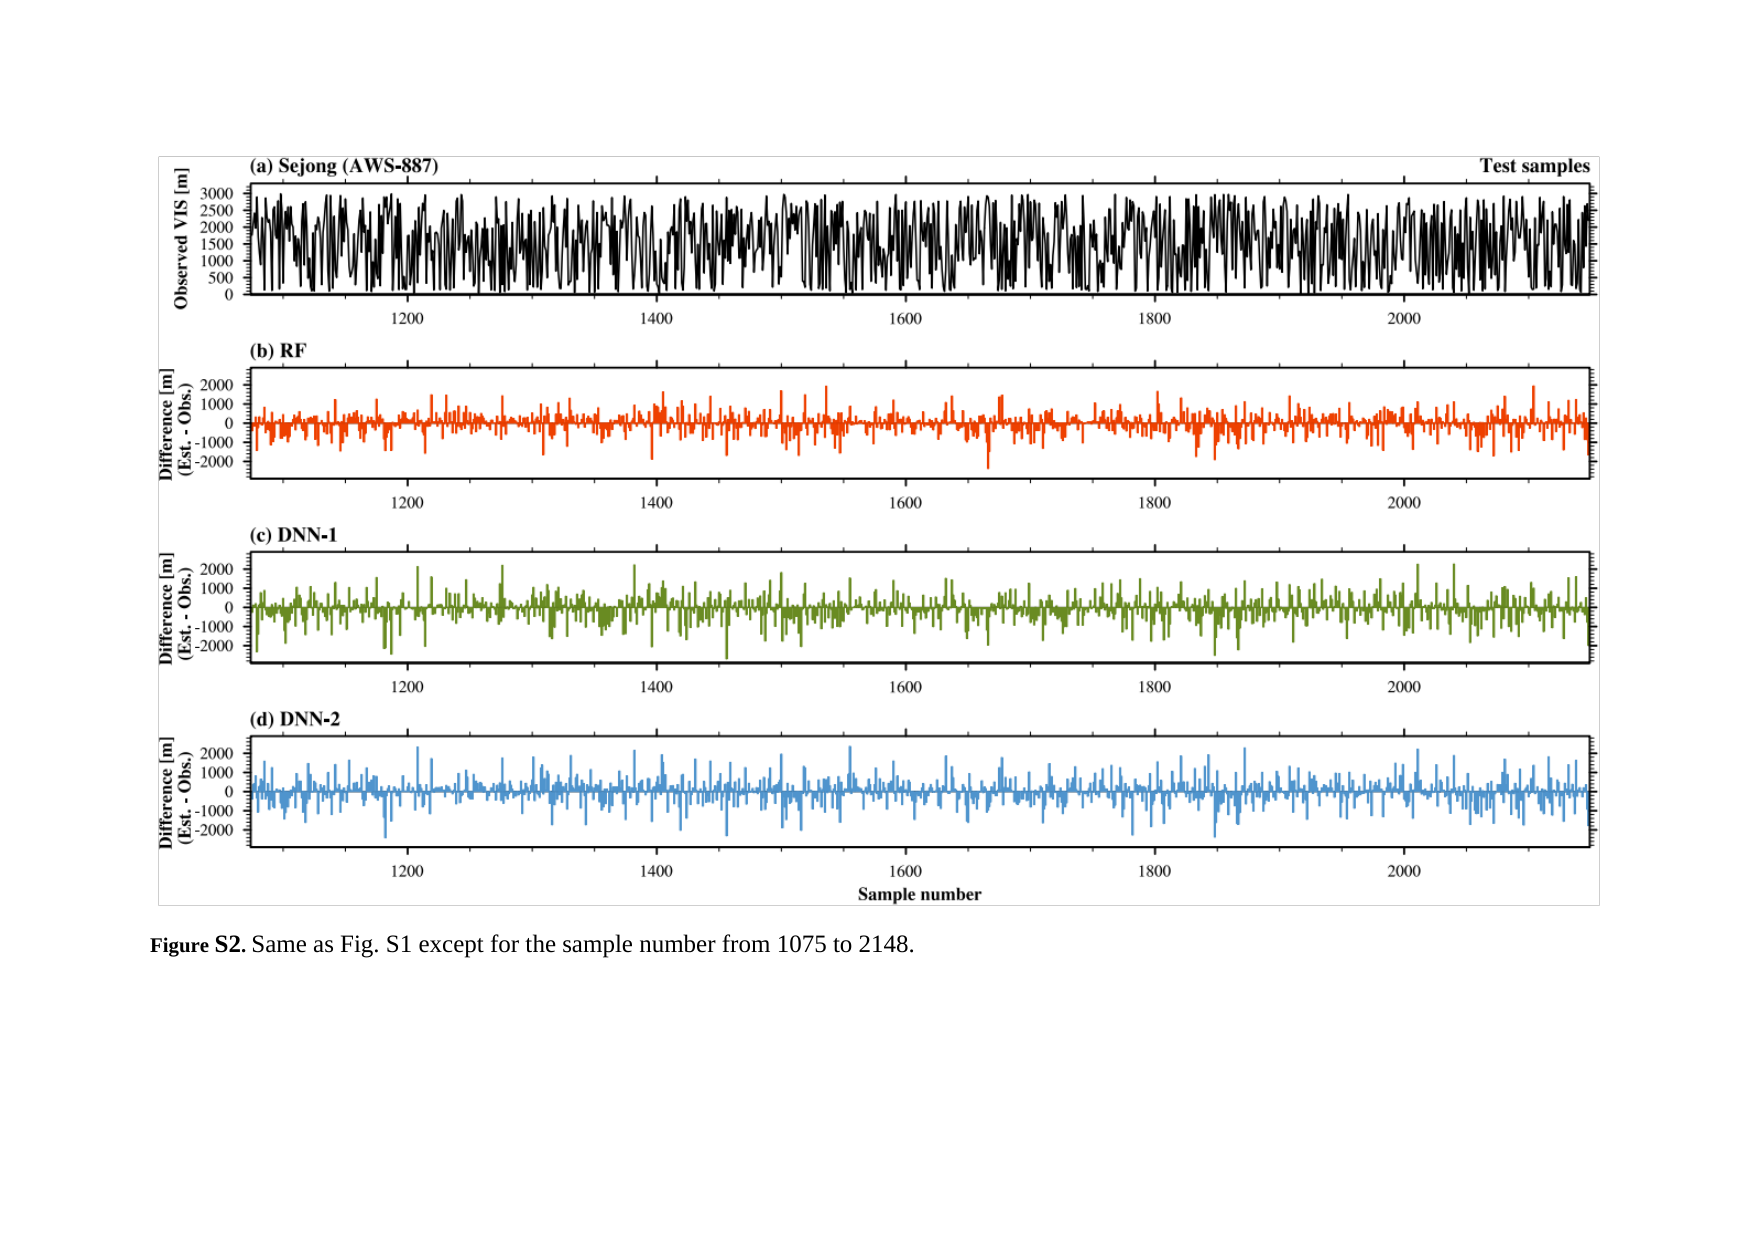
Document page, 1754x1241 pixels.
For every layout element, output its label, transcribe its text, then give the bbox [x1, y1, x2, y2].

text Figure S2. Same as Fig. S1 except for the sample number from 1075 to 2148. [150, 929, 1604, 958]
